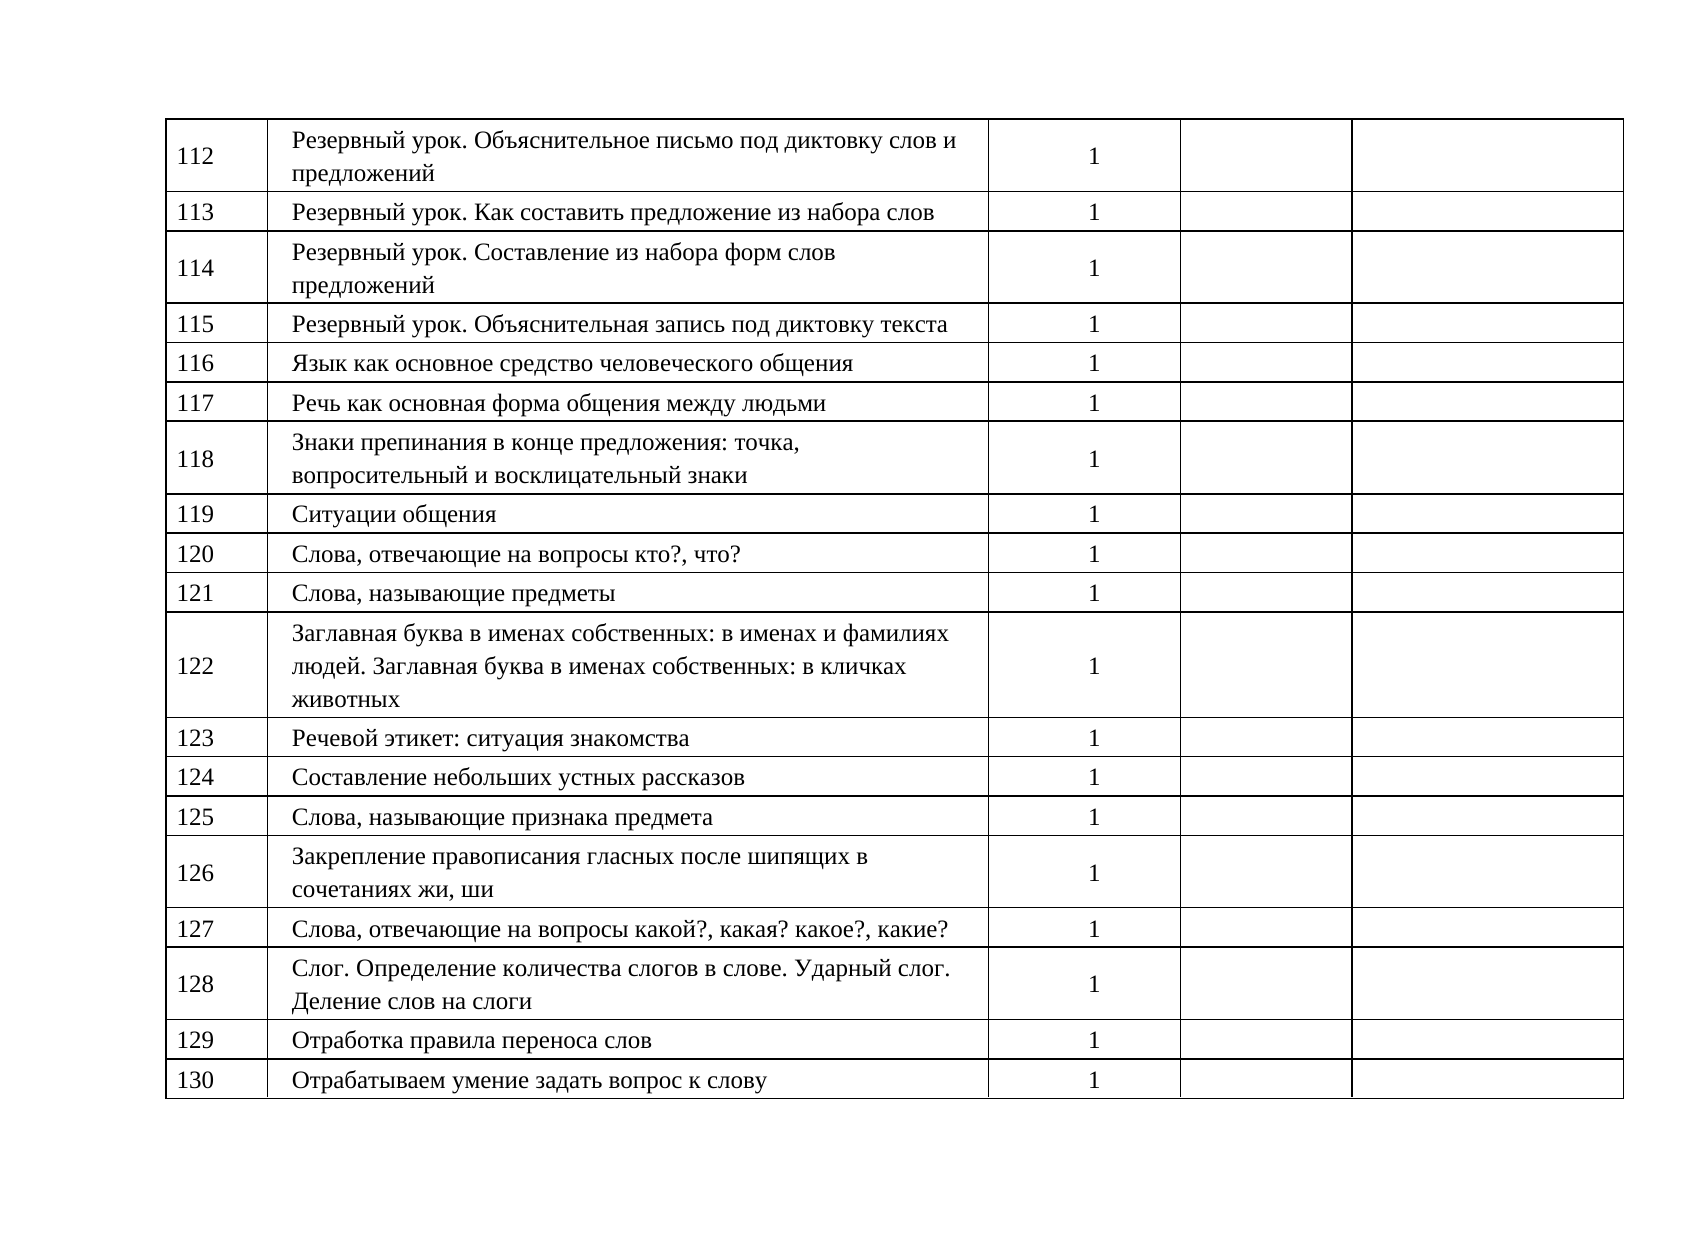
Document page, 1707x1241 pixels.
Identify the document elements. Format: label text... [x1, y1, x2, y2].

table_cell 1 [989, 908, 1180, 946]
table_cell [1353, 948, 1623, 1019]
table_cell [1181, 120, 1351, 191]
table_cell [1181, 343, 1351, 381]
table_cell 1 [989, 1020, 1180, 1058]
table_cell [1181, 534, 1351, 572]
table_cell 1 [989, 1060, 1180, 1097]
table_cell 1 [989, 304, 1180, 342]
table_cell 112 [167, 120, 267, 191]
table_cell 130 [167, 1060, 267, 1097]
table_cell 118 [167, 422, 267, 493]
table_cell 129 [167, 1020, 267, 1058]
table_cell Знаки препинания в конце предложения: точка, вопросительный и восклицательный знаки [268, 422, 988, 493]
table_cell 1 [989, 422, 1180, 493]
table_cell Слова, называющие предметы [268, 573, 988, 611]
table_cell [1181, 1020, 1351, 1058]
table_cell 126 [167, 836, 267, 907]
table_cell Заглавная буква в именах собственных: в именах и фамилиях людей. Заглавная буква в именах собственных: в кличках животных [268, 613, 988, 716]
table_cell 1 [989, 383, 1180, 420]
table_cell [1181, 422, 1351, 493]
table_cell 124 [167, 757, 267, 795]
table_cell 115 [167, 304, 267, 342]
table_cell Слова, отвечающие на вопросы какой?, какая? какое?, какие? [268, 908, 988, 946]
table_cell 113 [167, 192, 267, 230]
table_cell [1353, 1020, 1623, 1058]
table_cell 122 [167, 613, 267, 716]
table_cell Слова, отвечающие на вопросы кто?, что? [268, 534, 988, 572]
table_cell Язык как основное средство человеческого общения [268, 343, 988, 381]
table_cell [1181, 383, 1351, 420]
table_cell 128 [167, 948, 267, 1019]
table_cell Ситуации общения [268, 495, 988, 532]
table_cell Слог. Определение количества слогов в слове. Ударный слог. Деление слов на слоги [268, 948, 988, 1019]
table_cell Резервный урок. Объяснительная запись под диктовку текста [268, 304, 988, 342]
table_cell 121 [167, 573, 267, 611]
table_cell [1181, 718, 1351, 756]
table_cell 127 [167, 908, 267, 946]
table_cell 1 [989, 836, 1180, 907]
table_cell [1353, 495, 1623, 532]
table_cell [1181, 192, 1351, 230]
table_cell 123 [167, 718, 267, 756]
table_cell Отработка правила переноса слов [268, 1020, 988, 1058]
table_cell [1353, 192, 1623, 230]
table_cell [1353, 797, 1623, 834]
table_cell Резервный урок. Как составить предложение из набора слов [268, 192, 988, 230]
table_cell Резервный урок. Составление из набора форм слов предложений [268, 232, 988, 302]
table_cell [1353, 908, 1623, 946]
table_cell 120 [167, 534, 267, 572]
table_cell [1181, 304, 1351, 342]
table_cell 1 [989, 232, 1180, 302]
table_cell 1 [989, 495, 1180, 532]
table_cell [1353, 304, 1623, 342]
table_cell [1181, 495, 1351, 532]
table_cell [1181, 757, 1351, 795]
table_cell [1181, 613, 1351, 716]
table_cell 1 [989, 613, 1180, 716]
table_cell [1353, 836, 1623, 907]
table_cell 1 [989, 343, 1180, 381]
table_cell 117 [167, 383, 267, 420]
table_cell [1353, 120, 1623, 191]
table_cell [1181, 908, 1351, 946]
table_cell Резервный урок. Объяснительное письмо под диктовку слов и предложений [268, 120, 988, 191]
table_cell 1 [989, 718, 1180, 756]
table_cell 114 [167, 232, 267, 302]
table_cell [1353, 383, 1623, 420]
table_cell 1 [989, 757, 1180, 795]
table_cell 1 [989, 534, 1180, 572]
table_cell Речь как основная форма общения между людьми [268, 383, 988, 420]
table_cell 116 [167, 343, 267, 381]
table_cell [1353, 573, 1623, 611]
table_cell 125 [167, 797, 267, 834]
table_cell Слова, называющие признака предмета [268, 797, 988, 834]
table_cell Отрабатываем умение задать вопрос к слову [268, 1060, 988, 1097]
table_cell 1 [989, 797, 1180, 834]
table_cell [1353, 343, 1623, 381]
table_cell [1353, 232, 1623, 302]
table_cell [1353, 613, 1623, 716]
table_cell [1181, 797, 1351, 834]
table_cell 1 [989, 120, 1180, 191]
table_cell 1 [989, 948, 1180, 1019]
table_cell 119 [167, 495, 267, 532]
table_cell [1181, 836, 1351, 907]
table_cell Речевой этикет: ситуация знакомства [268, 718, 988, 756]
table_cell Закрепление правописания гласных после шипящих в сочетаниях жи, ши [268, 836, 988, 907]
table_cell 1 [989, 192, 1180, 230]
table_cell [1353, 422, 1623, 493]
table_cell [1353, 1060, 1623, 1097]
table_cell 1 [989, 573, 1180, 611]
table_cell Составление небольших устных рассказов [268, 757, 988, 795]
table_cell [1181, 232, 1351, 302]
table_cell [1353, 757, 1623, 795]
table_cell [1181, 1060, 1351, 1097]
table_cell [1181, 948, 1351, 1019]
table_cell [1353, 718, 1623, 756]
table_cell [1353, 534, 1623, 572]
table_cell [1181, 573, 1351, 611]
